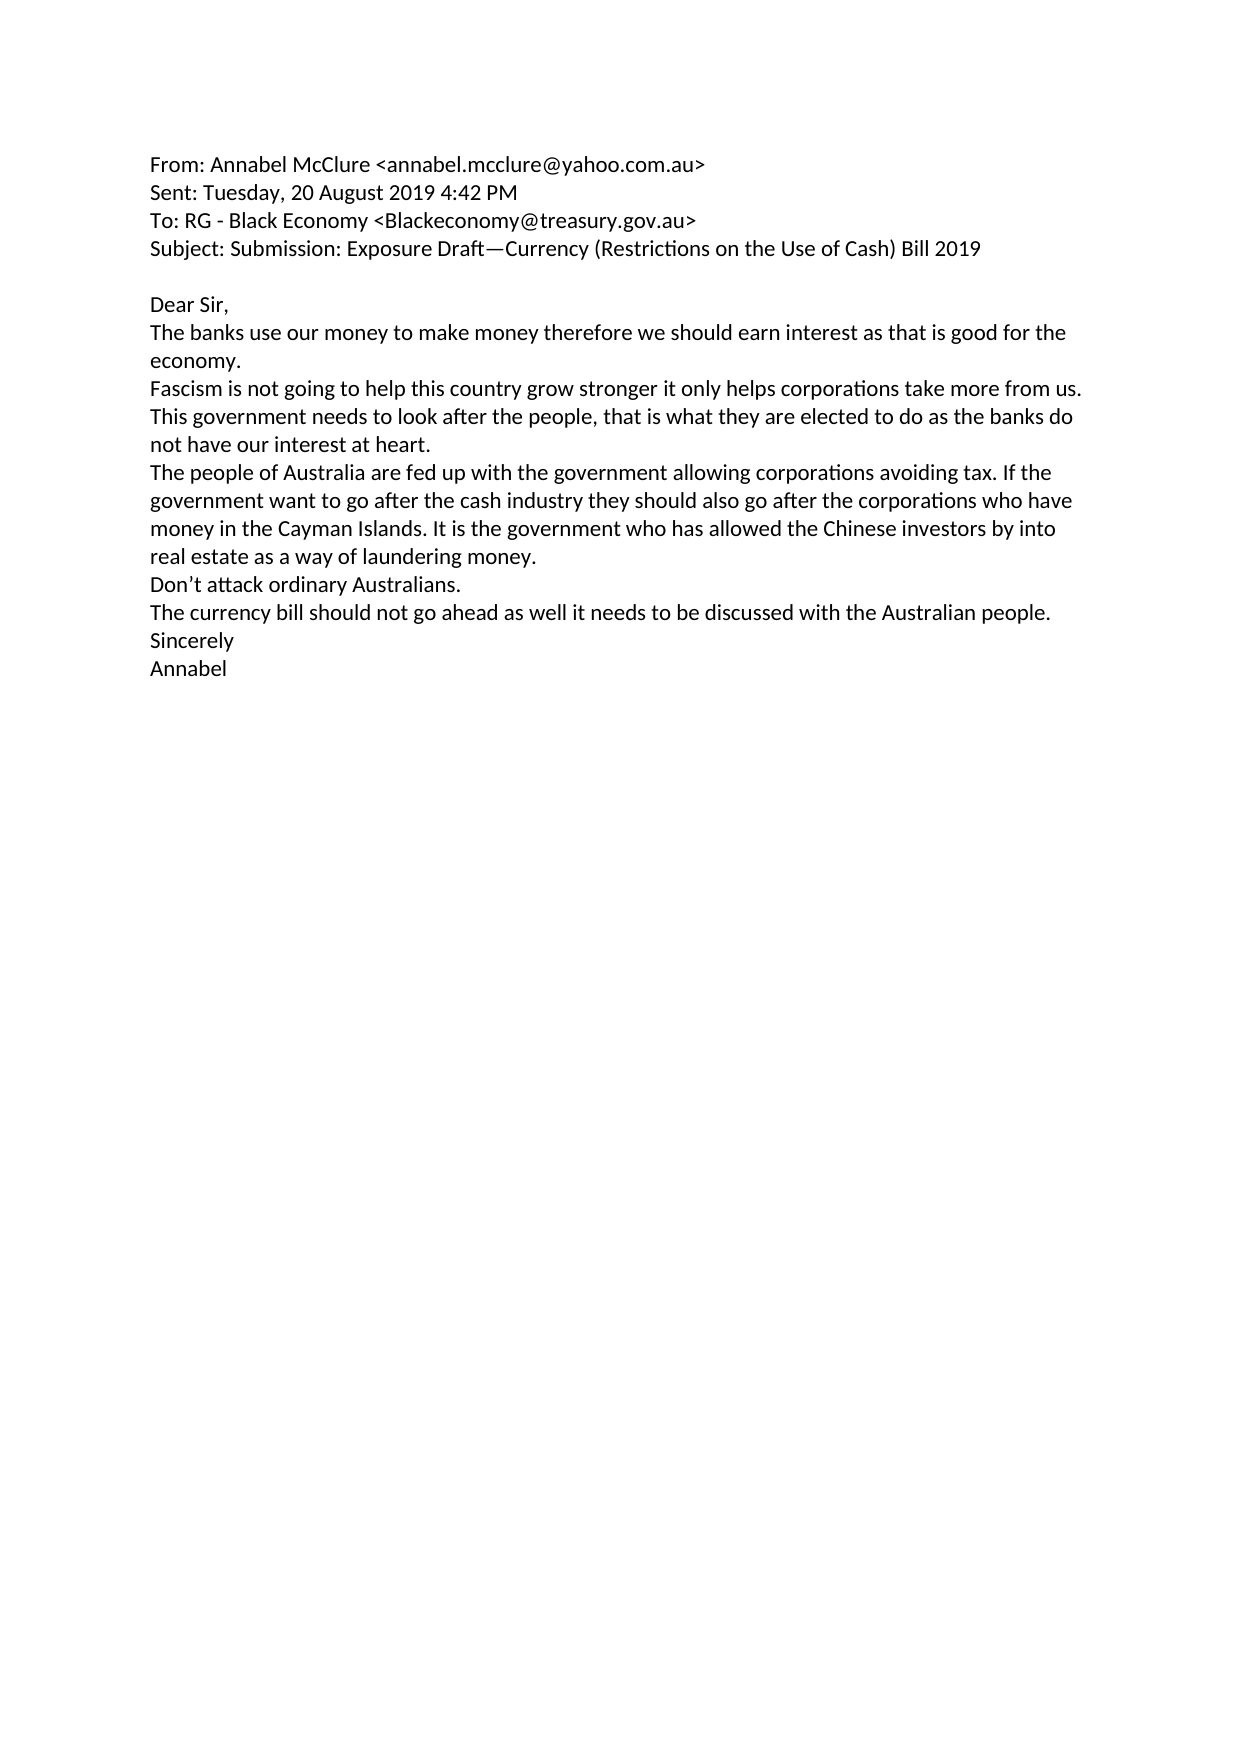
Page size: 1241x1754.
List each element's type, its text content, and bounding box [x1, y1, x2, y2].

text This government needs to look after the people, that is what they are elected to do as the banks do not have our interest at heart. [150, 402, 1090, 458]
text Annabel [150, 654, 1090, 682]
text The people of Australia are fed up with the government allowing corporations avoiding tax. If the government want to go after the cash industry they should also go after the corporations who have money in the Cayman Islands. It is the government who has allowed the Chinese investors by into real estate as a way of laundering money. [150, 458, 1090, 570]
text Sincerely [150, 626, 1090, 654]
text The currency bill should not go ahead as well it needs to be discussed with the Australian people. [150, 598, 1090, 626]
text Dear Sir, [150, 290, 1090, 318]
text From: Annabel McClure <annabel.mcclure@yahoo.com.au> Sent: Tuesday, 20 August 2019 4:42 PM To: RG - Black Economy <Blackeconomy@treasury.gov.au> Subject: Submission: Exposure Draft—Currency (Restrictions on the Use of Cash) Bill 2019 [150, 150, 1090, 262]
text Fascism is not going to help this country grow stronger it only helps corporations take more from us. [150, 374, 1090, 402]
text Don’t attack ordinary Australians. [150, 570, 1090, 598]
text The banks use our money to make money therefore we should earn interest as that is good for the economy. [150, 318, 1090, 374]
